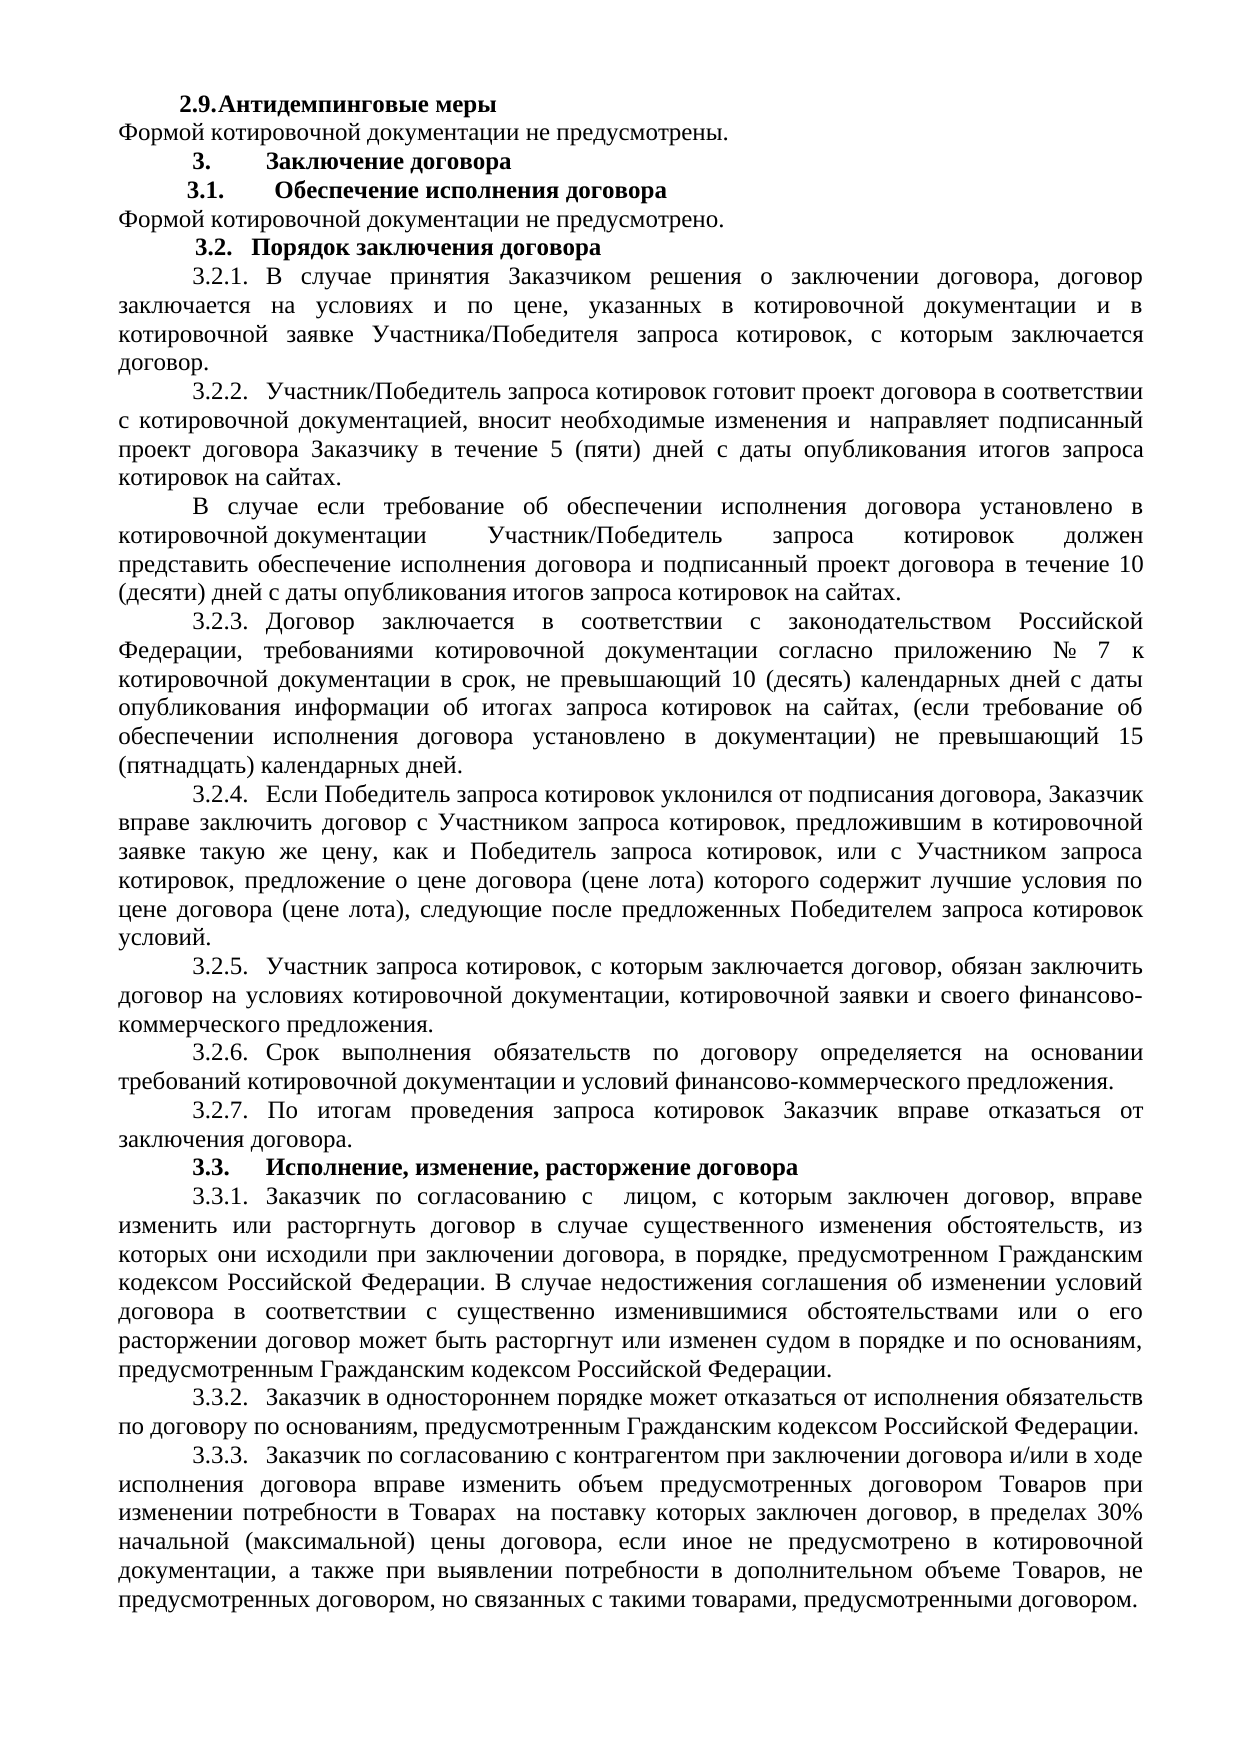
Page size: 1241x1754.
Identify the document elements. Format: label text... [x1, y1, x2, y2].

text Формой котировочной документации не предусмотрено. [118, 204, 1144, 232]
list Заказчик в одностороннем порядке может отказаться от исполнения обязательств по договору по основаниям, предусмотренным Гражданским кодексом Российской Федерации. [118, 1382, 1144, 1440]
list Если Победитель запроса котировок уклонился от подписания договора, Заказчик вправе заключить договор с Участником запроса котировок, предложившим в котировочной заявке такую же цену, как и Победитель запроса котировок, или с Участником запроса котировок, предложение о цене договора (цене лота) которого содержит лучшие условия по цене договора (цене лота), следующие после предложенных Победителем запроса котировок условий. [118, 779, 1144, 951]
subtitle Заключение договора [192, 146, 1144, 175]
list Заказчик по согласованию с лицом, с которым заключен договор, вправе изменить или расторгнуть договор в случае существенного изменения обстоятельств, из которых они исходили при заключении договора, в порядке, предусмотренном Гражданским кодексом Российской Федерации. В случае недостижения соглашения об изменении условий договора в соответствии с существенно изменившимися обстоятельствами или о его расторжении договор может быть расторгнут или изменен судом в порядке и по основаниям, предусмотренным Гражданским кодексом Российской Федерации. [118, 1181, 1144, 1382]
text Формой котировочной документации не предусмотрены. [118, 117, 1144, 146]
subtitle Порядок заключения договора [195, 232, 1144, 261]
list Участник/Победитель запроса котировок готовит проект договора в соответствии с котировочной документацией, вносит необходимые изменения и направляет подписанный проект договора Заказчику в течение 5 (пяти) дней с даты опубликования итогов запроса котировок на сайтах. [118, 376, 1144, 491]
list Срок выполнения обязательств по договору определяется на основании требований котировочной документации и условий финансово-коммерческого предложения. [118, 1037, 1144, 1095]
list Заказчик по согласованию с контрагентом при заключении договора и/или в ходе исполнения договора вправе изменить объем предусмотренных договором Товаров при изменении потребности в Товарах на поставку которых заключен договор, в пределах 30% начальной (максимальной) цены договора, если иное не предусмотрено в котировочной документации, а также при выявлении потребности в дополнительном объеме Товаров, не предусмотренных договором, но связанных с такими товарами, предусмотренными договором. [118, 1440, 1144, 1612]
text 3.2.7. По итогам проведения запроса котировок Заказчик вправе отказаться от заключения договора. [118, 1095, 1144, 1152]
text В случае если требование об обеспечении исполнения договора установлено в котировочной документации Участник/Победитель запроса котировок должен представить обеспечение исполнения договора и подписанный проект договора в течение 10 (десяти) дней с даты опубликования итогов запроса котировок на сайтах. [118, 491, 1144, 606]
list Договор заключается в соответствии с законодательством Российской Федерации, требованиями котировочной документации согласно приложению № 7 к котировочной документации в срок, не превышающий 10 (десять) календарных дней с даты опубликования информации об итогах запроса котировок на сайтах, (если требование об обеспечении исполнения договора установлено в документации) не превышающий 15 (пятнадцать) календарных дней. [118, 606, 1144, 779]
list В случае принятия Заказчиком решения о заключении договора, договор заключается на условиях и по цене, указанных в котировочной документации и в котировочной заявке Участника/Победителя запроса котировок, с которым заключается договор. [118, 261, 1144, 376]
list Участник запроса котировок, с которым заключается договор, обязан заключить договор на условиях котировочной документации, котировочной заявки и своего финансово-коммерческого предложения. [118, 951, 1144, 1037]
subtitle Исполнение, изменение, расторжение договора [192, 1152, 1144, 1181]
subtitle 3.1. Обеспечение исполнения договора [143, 175, 1144, 204]
subtitle Антидемпинговые меры [179, 89, 1144, 117]
